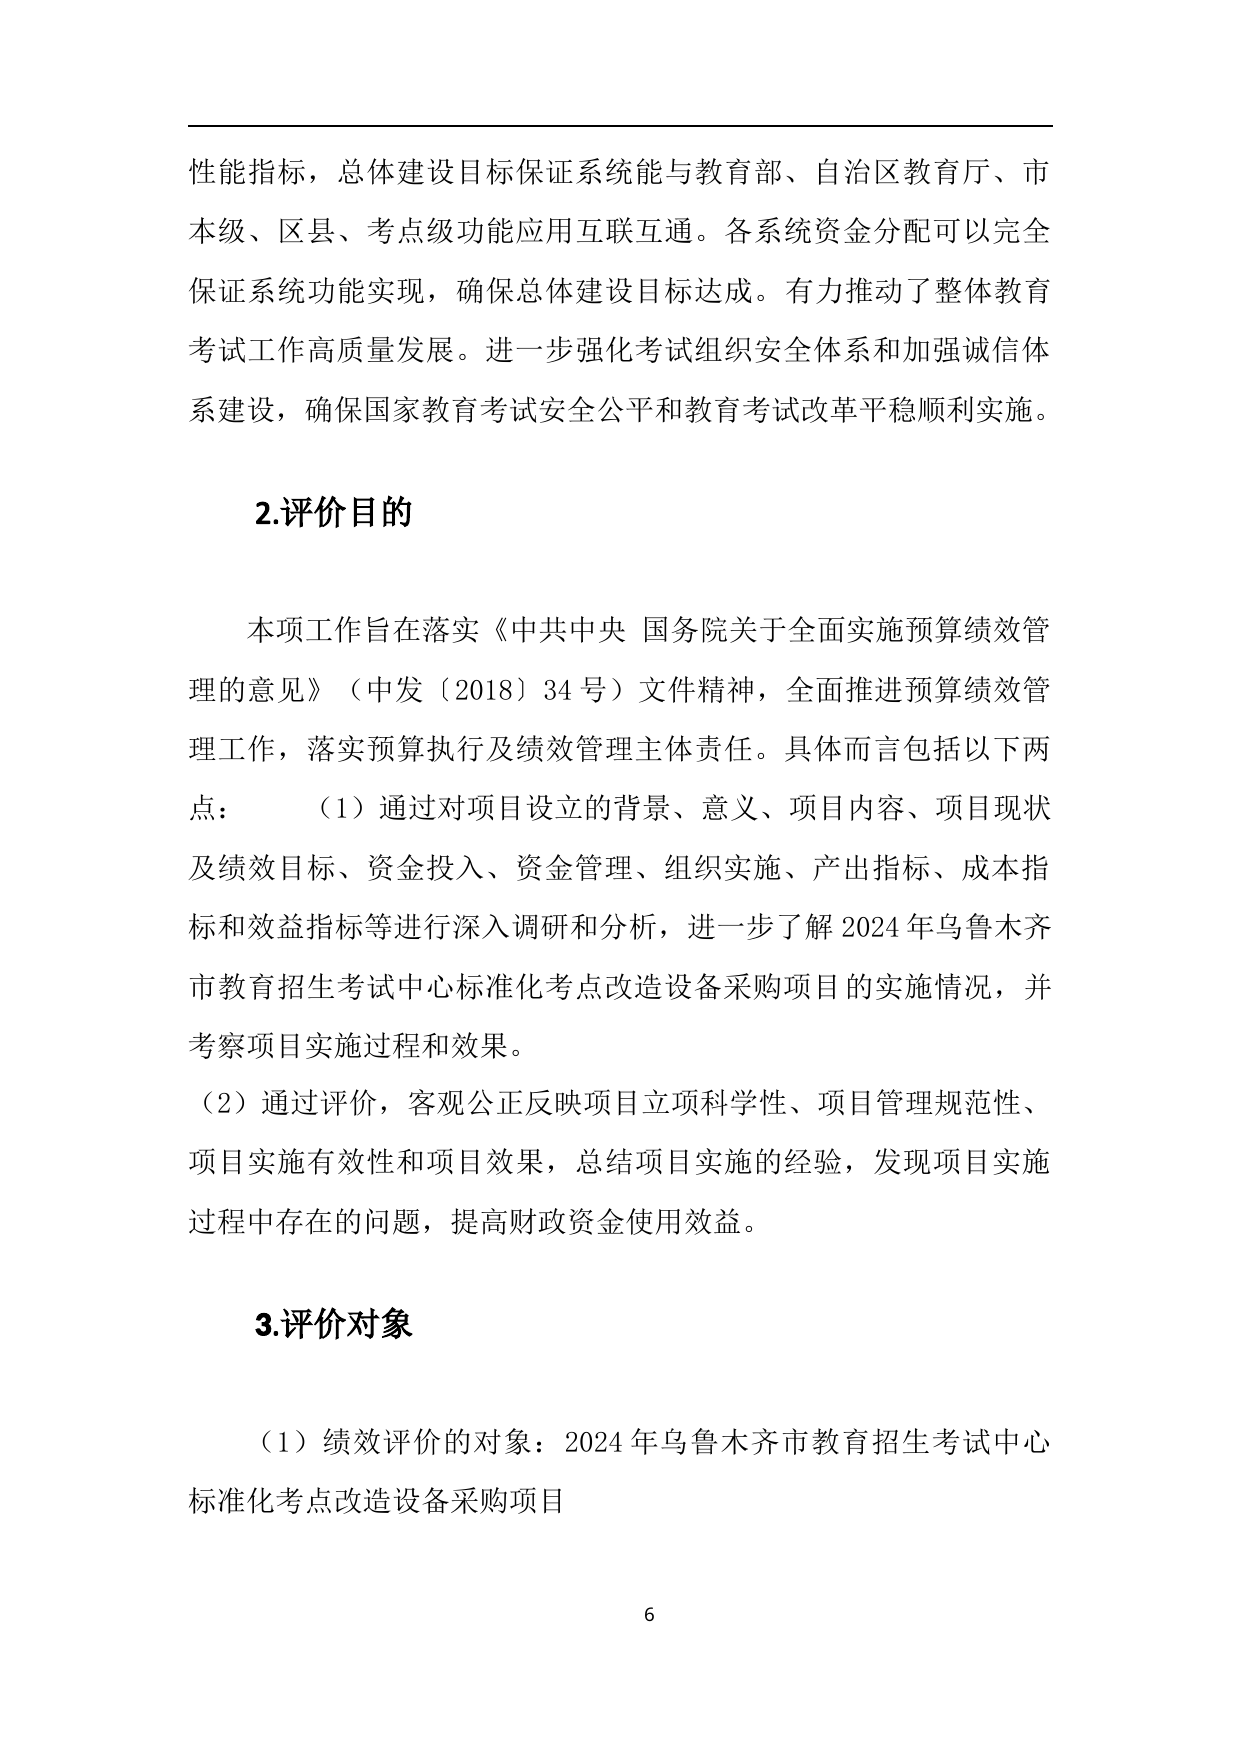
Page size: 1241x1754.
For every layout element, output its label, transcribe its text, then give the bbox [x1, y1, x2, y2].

subtitle 2.评价目的 [187, 471, 1053, 551]
text 本项工作旨在落实《中共中央 国务院关于全面实施预算绩效管理的意见》（中发〔2018〕34号）文件精神，全面推进预算绩效管理工作，落实预算执行及绩效管理主体责任。具体而言包括以下两点： （1）通过对项目设立的背景、意义、项目内容、项目现状及绩效目标、资金投入、资金管理、组织实施、产出指标、成本指标和效益指标等进行深入调研和分析，进一步了解2024年乌鲁木齐市教育招生考试中心标准化考点改造设备采购项目的实施情况，并考察项目实施过程和效果。 [187, 608, 1053, 1064]
subtitle 3.评价对象 [187, 1283, 1053, 1362]
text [187, 150, 1053, 428]
text （1）绩效评价的对象：2024年乌鲁木齐市教育招生考试中心标准化考点改造设备采购项目 [187, 1420, 1053, 1519]
text （2）通过评价，客观公正反映项目立项科学性、项目管理规范性、项目实施有效性和项目效果，总结项目实施的经验，发现项目实施过程中存在的问题，提高财政资金使用效益。 [187, 1081, 1053, 1239]
